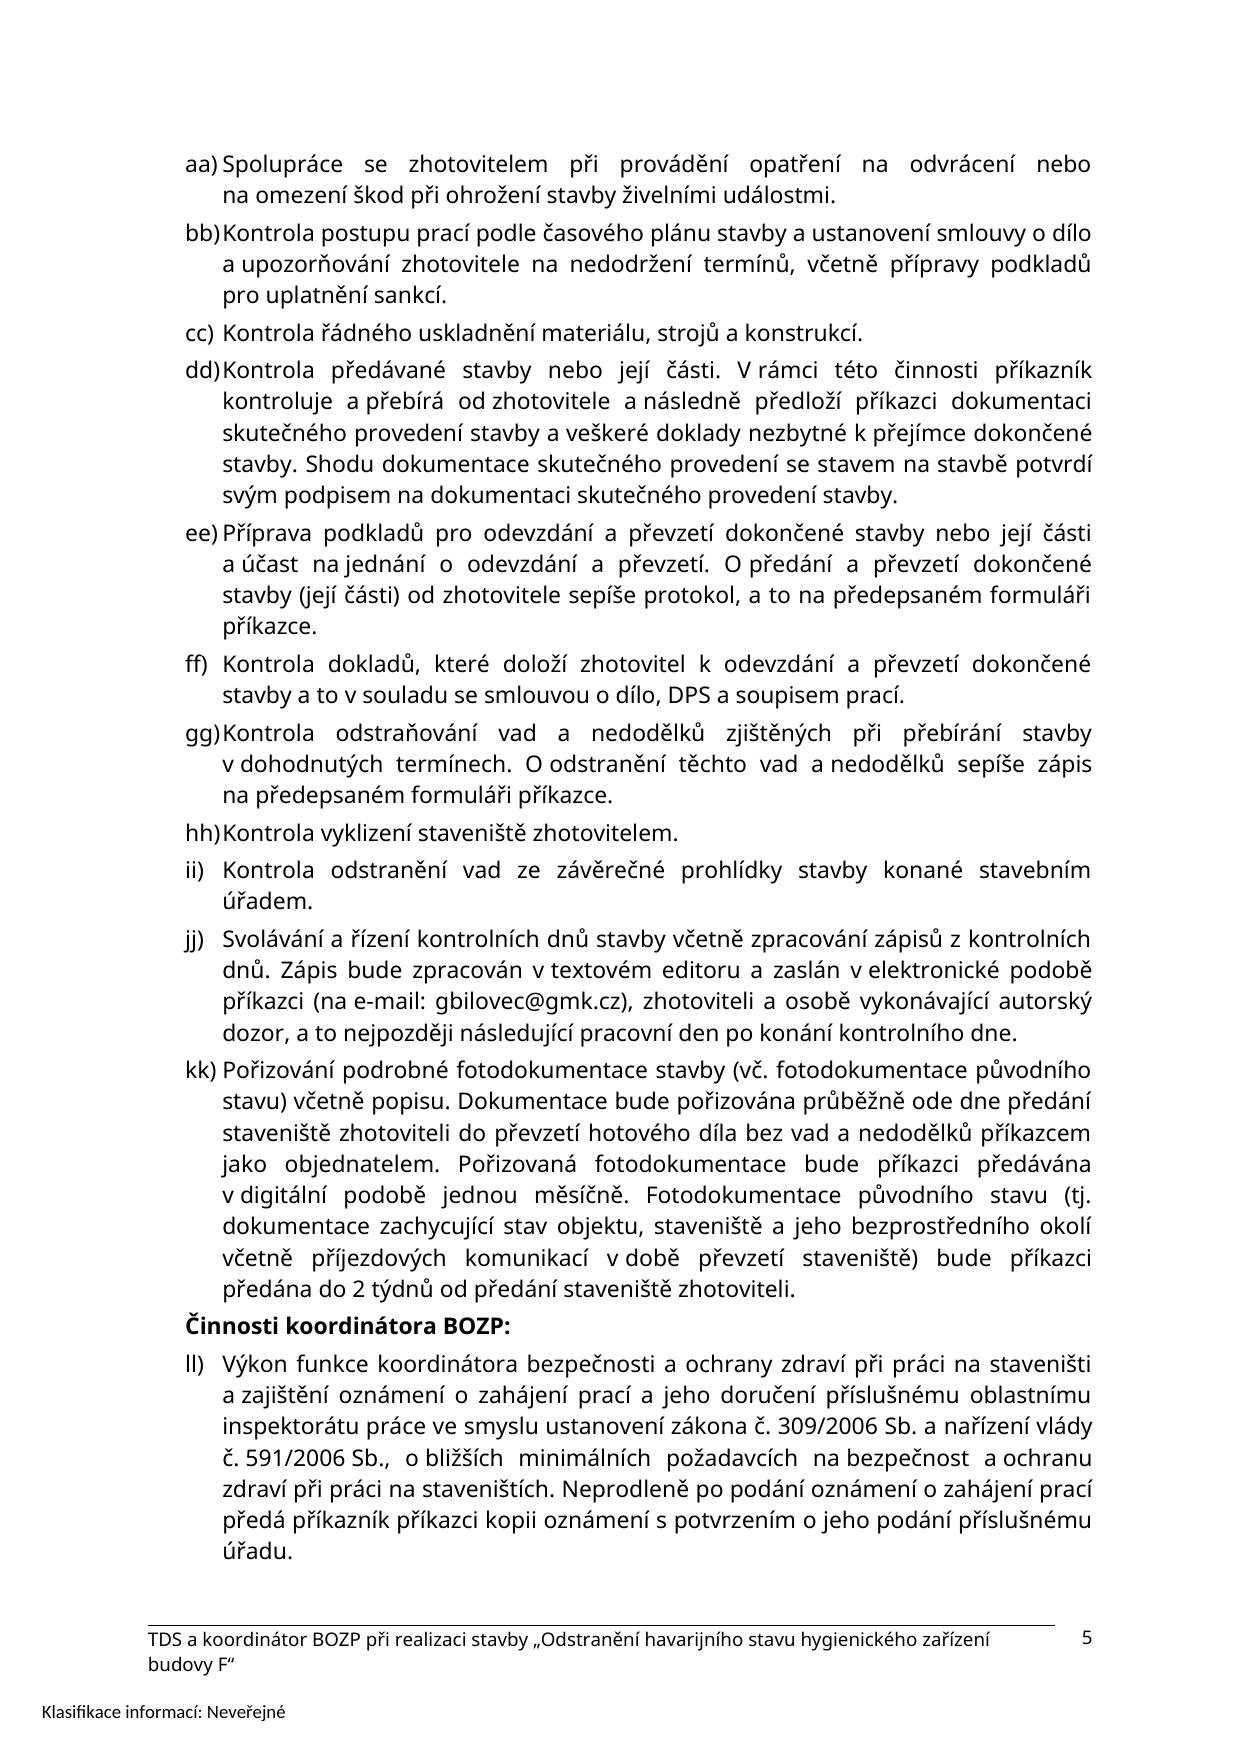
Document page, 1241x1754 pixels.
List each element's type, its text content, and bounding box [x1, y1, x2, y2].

list Pořizování podrobné fotodokumentace stavby (vč. fotodokumentace původního stavu) včetně popisu. Dokumentace bude pořizována průběžně ode dne předání staveniště zhotoviteli do převzetí hotového díla bez vad a nedodělků příkazcem jako objednatelem. Pořizovaná fotodokumentace bude příkazci předávána v digitální podobě jednou měsíčně. Fotodokumentace původního stavu (tj. dokumentace zachycující stav objektu, staveniště a jeho bezprostředního okolí včetně příjezdových komunikací v době převzetí staveniště) bude příkazci předána do 2 týdnů od předání staveniště zhotoviteli. [185, 1054, 1092, 1304]
list Kontrola postupu prací podle časového plánu stavby a ustanovení smlouvy o dílo a upozorňování zhotovitele na nedodržení termínů, včetně přípravy podkladů pro uplatnění sankcí. [185, 216, 1092, 310]
text Činnosti koordinátora BOZP: [185, 1310, 1092, 1341]
list Kontrola dokladů, které doloží zhotovitel k odevzdání a převzetí dokončené stavby a to v souladu se smlouvou o dílo, DPS a soupisem prací. [185, 648, 1092, 710]
list Spolupráce se zhotovitelem při provádění opatření na odvrácení nebo na omezení škod při ohrožení stavby živelními událostmi. [185, 148, 1092, 210]
list Kontrola odstranění vad ze závěrečné prohlídky stavby konané stavebním úřadem. [185, 854, 1092, 916]
list Kontrola řádného uskladnění materiálu, strojů a konstrukcí. [185, 316, 1092, 348]
list Kontrola vyklizení staveniště zhotovitelem. [185, 816, 1092, 848]
list Kontrola odstraňování vad a nedodělků zjištěných při přebírání stavby v dohodnutých termínech. O odstranění těchto vad a nedodělků sepíše zápis na předepsaném formuláři příkazce. [185, 716, 1092, 810]
list Příprava podkladů pro odevzdání a převzetí dokončené stavby nebo její části a účast na jednání o odevzdání a převzetí. O předání a převzetí dokončené stavby (její části) od zhotovitele sepíše protokol, a to na předepsaném formuláři příkazce. [185, 516, 1092, 641]
list Výkon funkce koordinátora bezpečnosti a ochrany zdraví při práci na staveništi a zajištění oznámení o zahájení prací a jeho doručení příslušnému oblastnímu inspektorátu práce ve smyslu ustanovení zákona č. 309/2006 Sb. a nařízení vlády č. 591/2006 Sb., o bližších minimálních požadavcích na bezpečnost a ochranu zdraví při práci na staveništích. Neprodleně po podání oznámení o zahájení prací předá příkazník příkazci kopii oznámení s potvrzením o jeho podání příslušnému úřadu. [185, 1348, 1092, 1566]
list Kontrola předávané stavby nebo její části. V rámci této činnosti příkazník kontroluje a přebírá od zhotovitele a následně předloží příkazci dokumentaci skutečného provedení stavby a veškeré doklady nezbytné k přejímce dokončené stavby. Shodu dokumentace skutečného provedení se stavem na stavbě potvrdí svým podpisem na dokumentaci skutečného provedení stavby. [185, 354, 1092, 510]
list Svolávání a řízení kontrolních dnů stavby včetně zpracování zápisů z kontrolních dnů. Zápis bude zpracován v textovém editoru a zaslán v elektronické podobě příkazci (na e-mail: gbilovec@gmk.cz), zhotoviteli a osobě vykonávající autorský dozor, a to nejpozději následující pracovní den po konání kontrolního dne. [185, 923, 1092, 1048]
